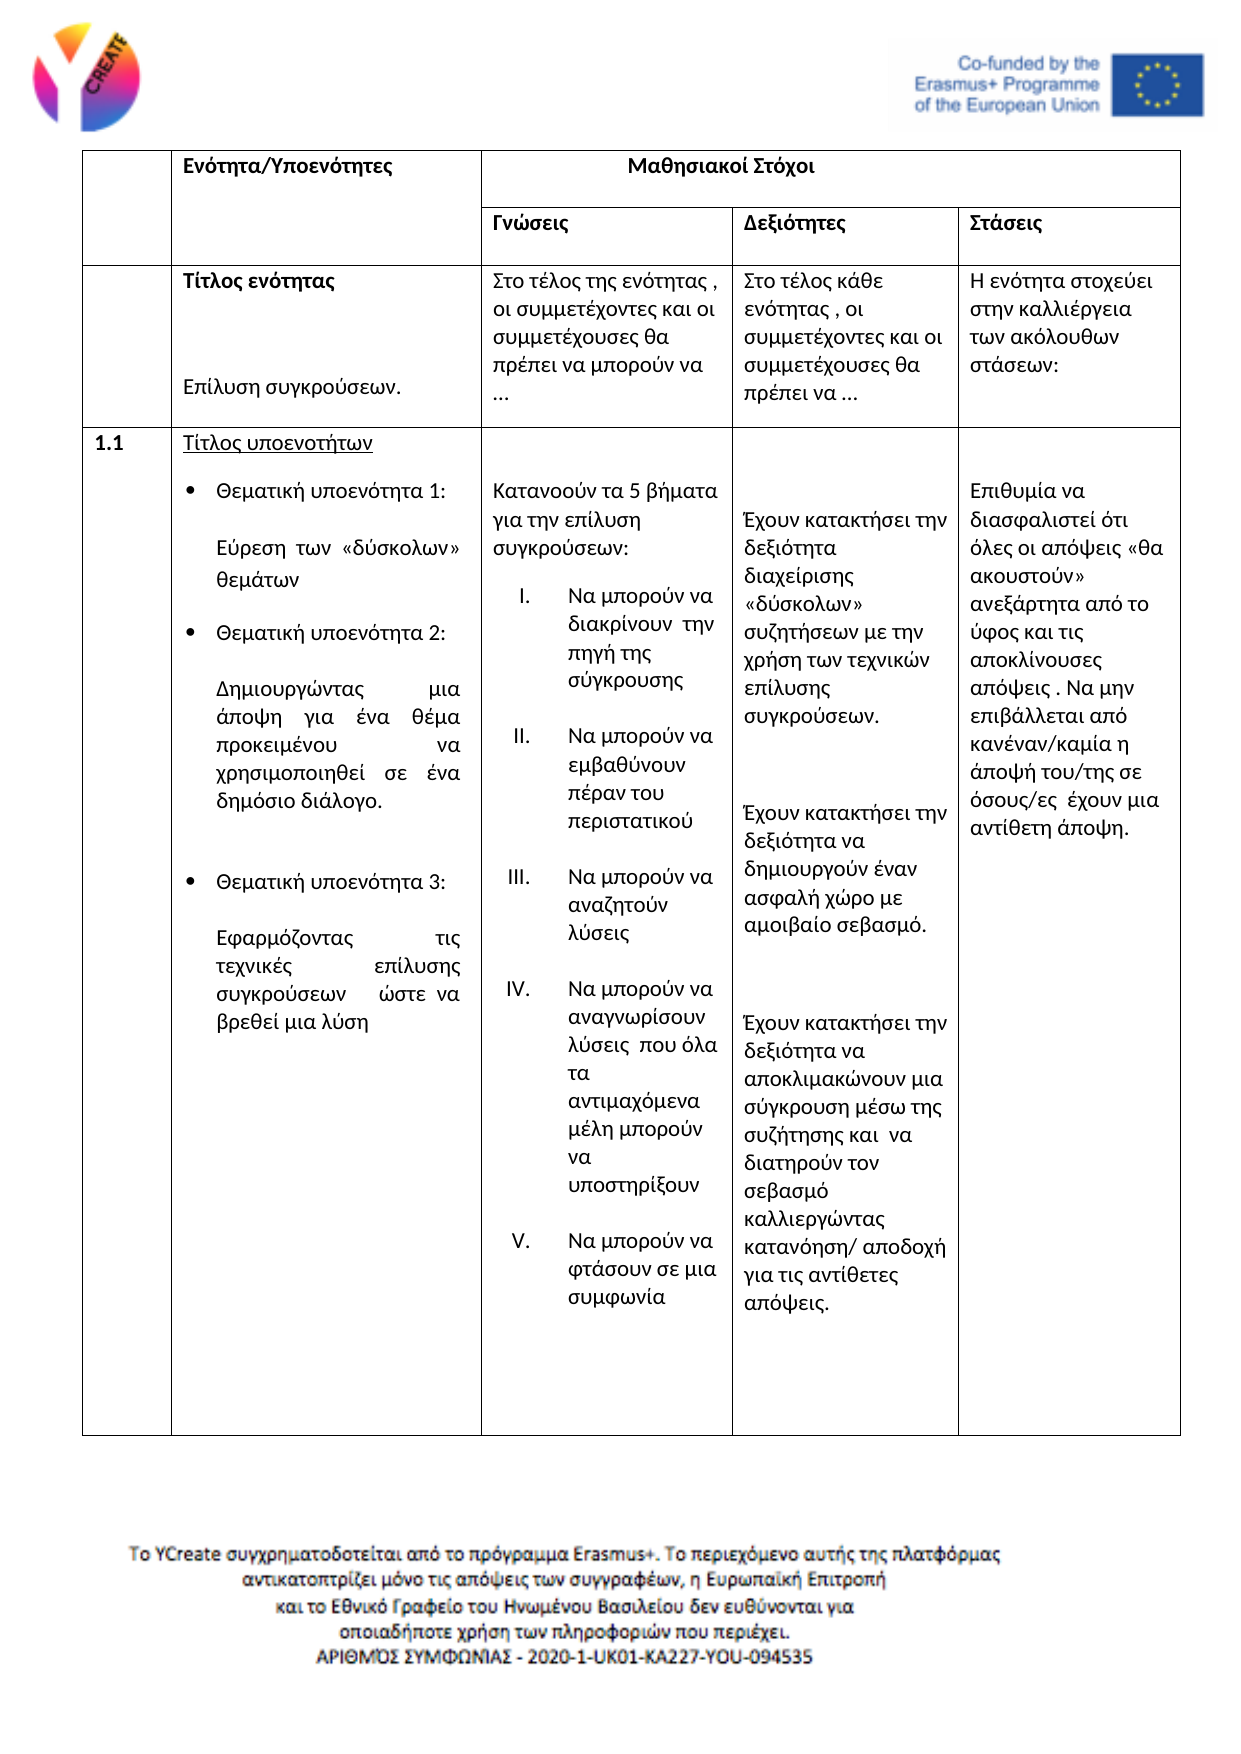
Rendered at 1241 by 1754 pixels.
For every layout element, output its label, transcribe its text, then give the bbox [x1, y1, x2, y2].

table_cell Τίτλος ενότητας Επίλυση συγκρούσεων. [172, 266, 481, 427]
picture [887, 37, 1225, 134]
table_header [83, 151, 171, 265]
table_cell 1.1 [83, 428, 171, 1435]
table_cell Στο τέλος της ενότητας , οι συμμετέχοντες και οι συμμετέχουσες θα πρέπει να μπορούν να … [482, 266, 732, 427]
table_cell Δεξιότητες [733, 208, 958, 265]
table_header Ενότητα/Υποενότητες [172, 151, 481, 265]
table_cell Η ενότητα στοχεύει στην καλλιέργεια των ακόλουθων στάσεων: [959, 266, 1180, 427]
picture [112, 1536, 1023, 1681]
table_cell [83, 266, 171, 427]
table_cell Στο τέλος κάθε ενότητας , οι συμμετέχοντες και οι συμμετέχουσες θα πρέπει να … [733, 266, 958, 427]
table_cell Γνώσεις [482, 208, 732, 265]
table_cell Επιθυμία να διασφαλιστεί ότι όλες οι απόψεις «θα ακουστούν» ανεξάρτητα από το ύφος και τις αποκλίνουσες απόψεις . Να μην επιβάλλεται από κανέναν/καμία η άποψή του/της σε όσους/ες έχουν μια αντίθετη άποψη. [959, 428, 1180, 1435]
table_cell Κατανοούν τα 5 βήματα για την επίλυση συγκρούσεων: Να μπορούν να διακρίνουν την πηγή της σύγκρουσης Να μπορούν να εμβαθύνουν πέραν του περιστατικού Να μπορούν να αναζητούν λύσεις Να μπορούν να αναγνωρίσουν λύσεις που όλα τα αντιμαχόμενα μέλη μπορούν να υποστηρίξουν Να μπορούν να φτάσουν σε μια συμφωνία [482, 428, 732, 1435]
table_cell Στάσεις [959, 208, 1180, 265]
table_cell Τίτλος υποενοτήτων Θεματική υποενότητα 1: Εύρεση των «δύσκολων» θεμάτων Θεματική υποενότητα 2: Δημιουργώντας μια άποψη για ένα θέμα προκειμένου να χρησιμοποιηθεί σε ένα δημόσιο διάλογο. Θεματική υποενότητα 3: Εφαρμόζοντας τις τεχνικές επίλυσης συγκρούσεων ώστε να βρεθεί μια λύση [172, 428, 481, 1435]
picture [8, 2, 186, 151]
table_cell Έχουν κατακτήσει την δεξιότητα διαχείρισης «δύσκολων» συζητήσεων με την χρήση των τεχνικών επίλυσης συγκρούσεων. Έχουν κατακτήσει την δεξιότητα να δημιουργούν έναν ασφαλή χώρο με αμοιβαίο σεβασμό. Έχουν κατακτήσει την δεξιότητα να αποκλιμακώνουν μια σύγκρουση μέσω της συζήτησης και να διατηρούν τον σεβασμό καλλιεργώντας κατανόηση/ αποδοχή για τις αντίθετες απόψεις. [733, 428, 958, 1435]
table_header Μαθησιακοί Στόχοι [482, 151, 1180, 207]
